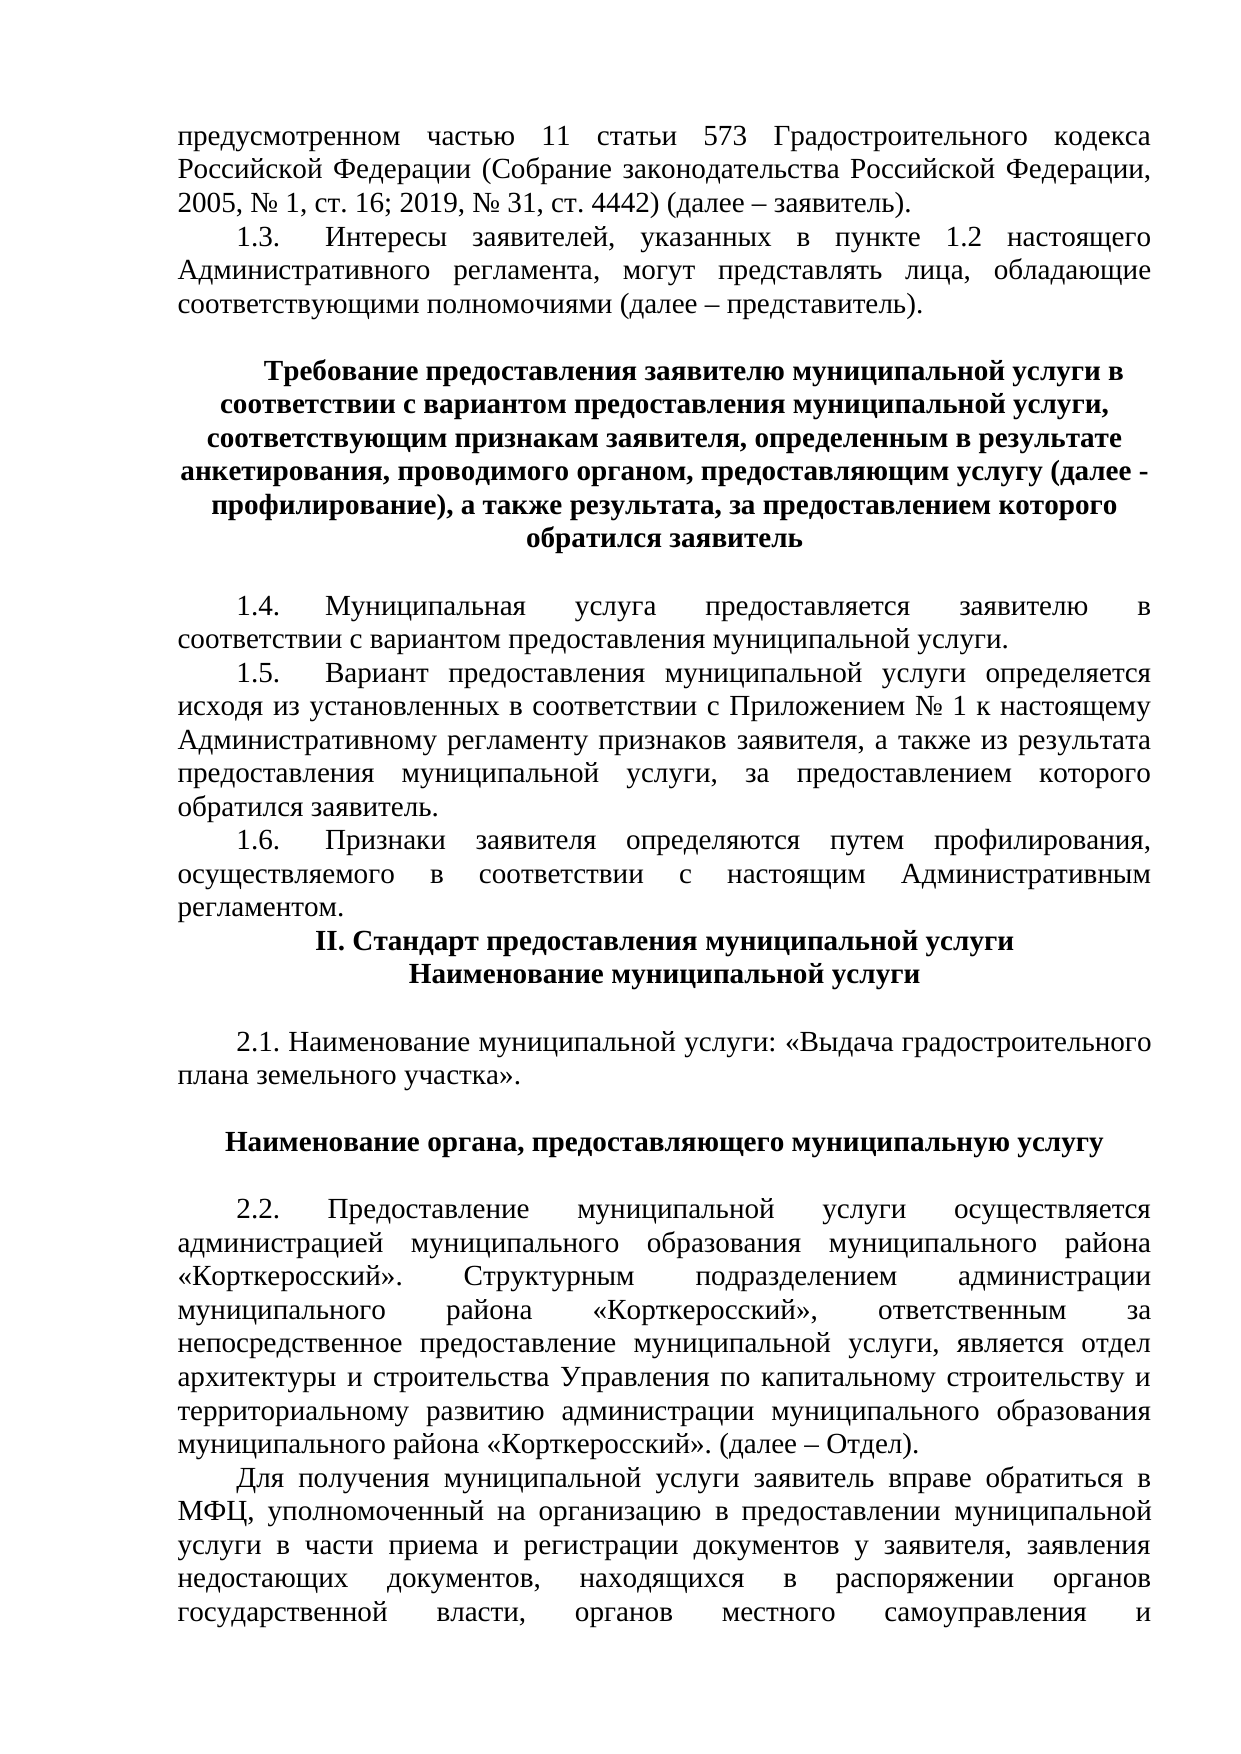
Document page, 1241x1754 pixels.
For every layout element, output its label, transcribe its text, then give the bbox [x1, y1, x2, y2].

text Наименование органа, предоставляющего муниципальную услугу [177, 1124, 1152, 1158]
text 2.2. Предоставление муниципальной услуги осуществляется администрацией муниципального образования муниципального района «Корткеросский». Структурным подразделением администрации муниципального района «Корткеросский», ответственным за непосредственное предоставление муниципальной услуги, является отдел архитектуры и строительства Управления по капитальному строительству и территориальному развитию администрации муниципального образования муниципального района «Корткеросский». (далее – Отдел). [177, 1191, 1152, 1460]
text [177, 1460, 1152, 1627]
text Требование предоставления заявителю муниципальной услуги в соответствии с вариантом предоставления муниципальной услуги, соответствующим признакам заявителя, определенным в результате анкетирования, проводимого органом, предоставляющим услугу (далее - профилирование), а также результата, за предоставлением которого обратился заявитель [177, 353, 1152, 554]
text 1.6. Признаки заявителя определяются путем профилирования, осуществляемого в соответствии с настоящим Административным регламентом. [177, 822, 1152, 923]
text 1.4. Муниципальная услуга предоставляется заявителю в соответствии с вариантом предоставления муниципальной услуги. [177, 588, 1152, 655]
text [177, 118, 1152, 219]
text II. Стандарт предоставления муниципальной услуги [177, 923, 1152, 957]
text Наименование муниципальной услуги [177, 957, 1152, 990]
text 1.3. Интересы заявителей, указанных в пункте 1.2 настоящего Административного регламента, могут представлять лица, обладающие соответствующими полномочиями (далее – представитель). [177, 219, 1152, 319]
text 2.1. Наименование муниципальной услуги: «Выдача градостроительного плана земельного участка». [177, 1024, 1152, 1091]
text 1.5. Вариант предоставления муниципальной услуги определяется исходя из установленных в соответствии с Приложением № 1 к настоящему Административному регламенту признаков заявителя, а также из результата предоставления муниципальной услуги, за предоставлением которого обратился заявитель. [177, 655, 1152, 822]
